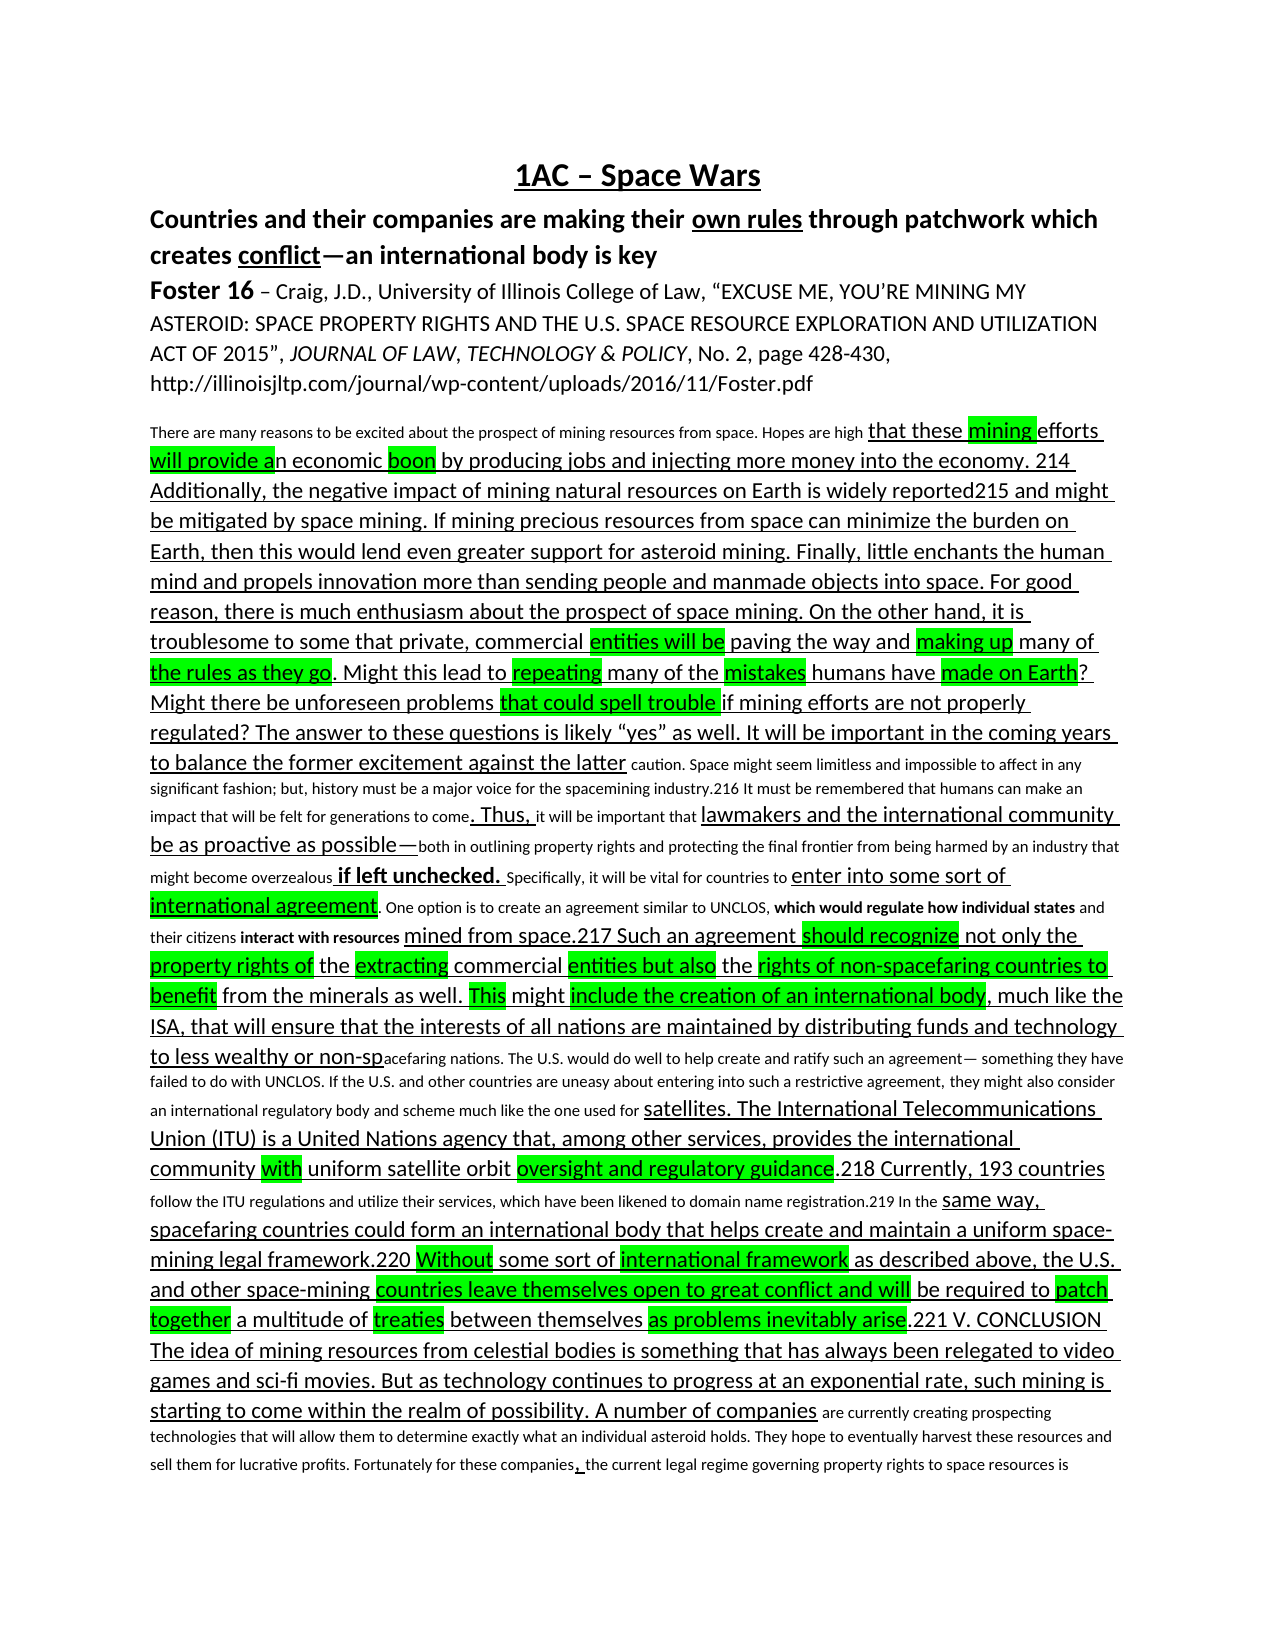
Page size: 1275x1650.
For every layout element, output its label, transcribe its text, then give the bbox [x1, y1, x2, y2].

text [150, 416, 1125, 1476]
text Foster 16 – Craig, J.D., University of Illinois College of Law, “EXCUSE ME, YOU’RE MINING MY ASTEROID: SPACE PROPERTY RIGHTS AND THE U.S. SPACE RESOURCE EXPLORATION AND UTILIZATION ACT OF 2015”, JOURNAL OF LAW, TECHNOLOGY & POLICY, No. 2, page 428-430, http://illinoisjltp.com/journal/wp-content/uploads/2016/11/Foster.pdf [150, 273, 1125, 397]
subtitle 1AC – Space Wars [150, 154, 1125, 195]
subtitle Countries and their companies are making their own rules through patchwork which creates conflict—an international body is key [150, 202, 1125, 271]
